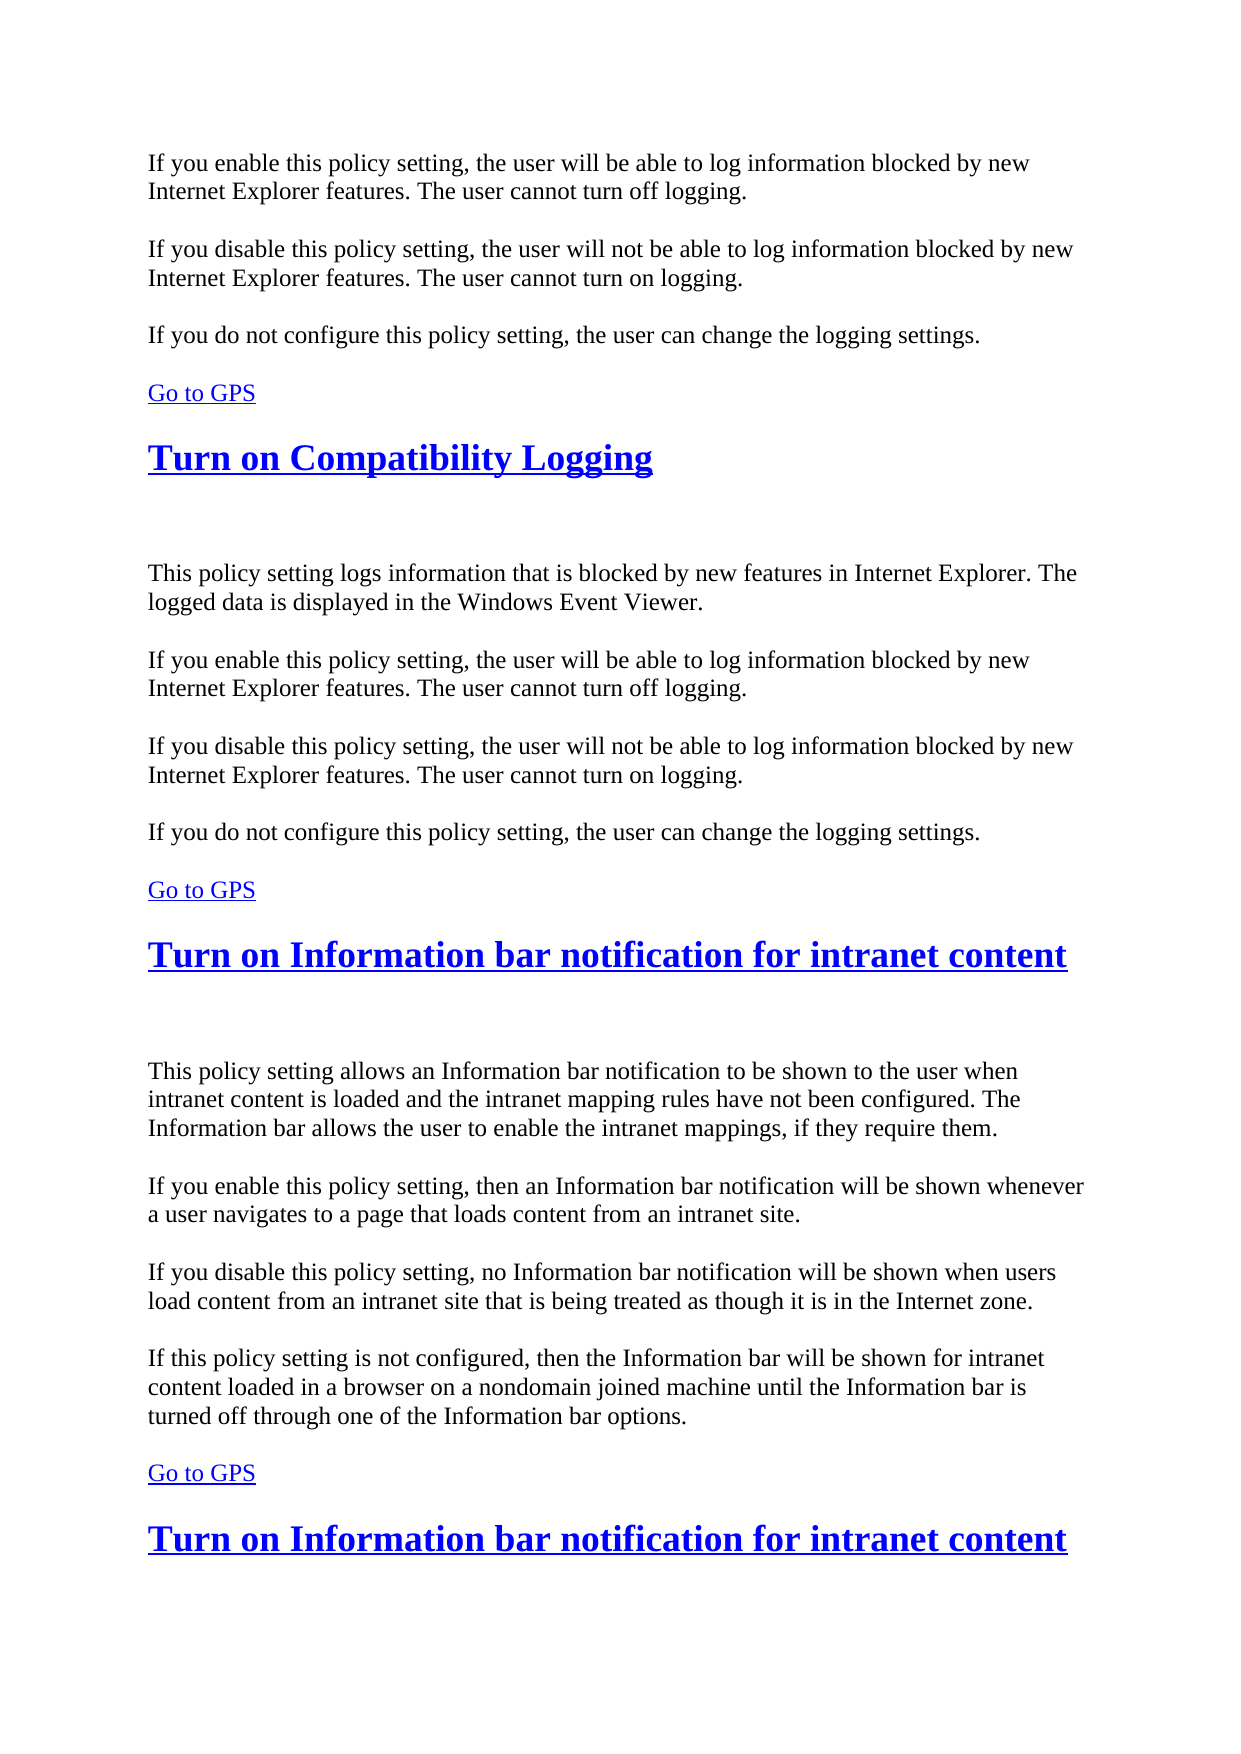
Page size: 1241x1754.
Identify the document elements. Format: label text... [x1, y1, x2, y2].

text Turn on Information bar notification for intranet content [148, 933, 1093, 976]
text Turn on Information bar notification for intranet content [148, 1516, 1093, 1559]
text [148, 148, 1093, 406]
text Turn on Compatibility Logging [148, 436, 1093, 479]
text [148, 1056, 1093, 1487]
